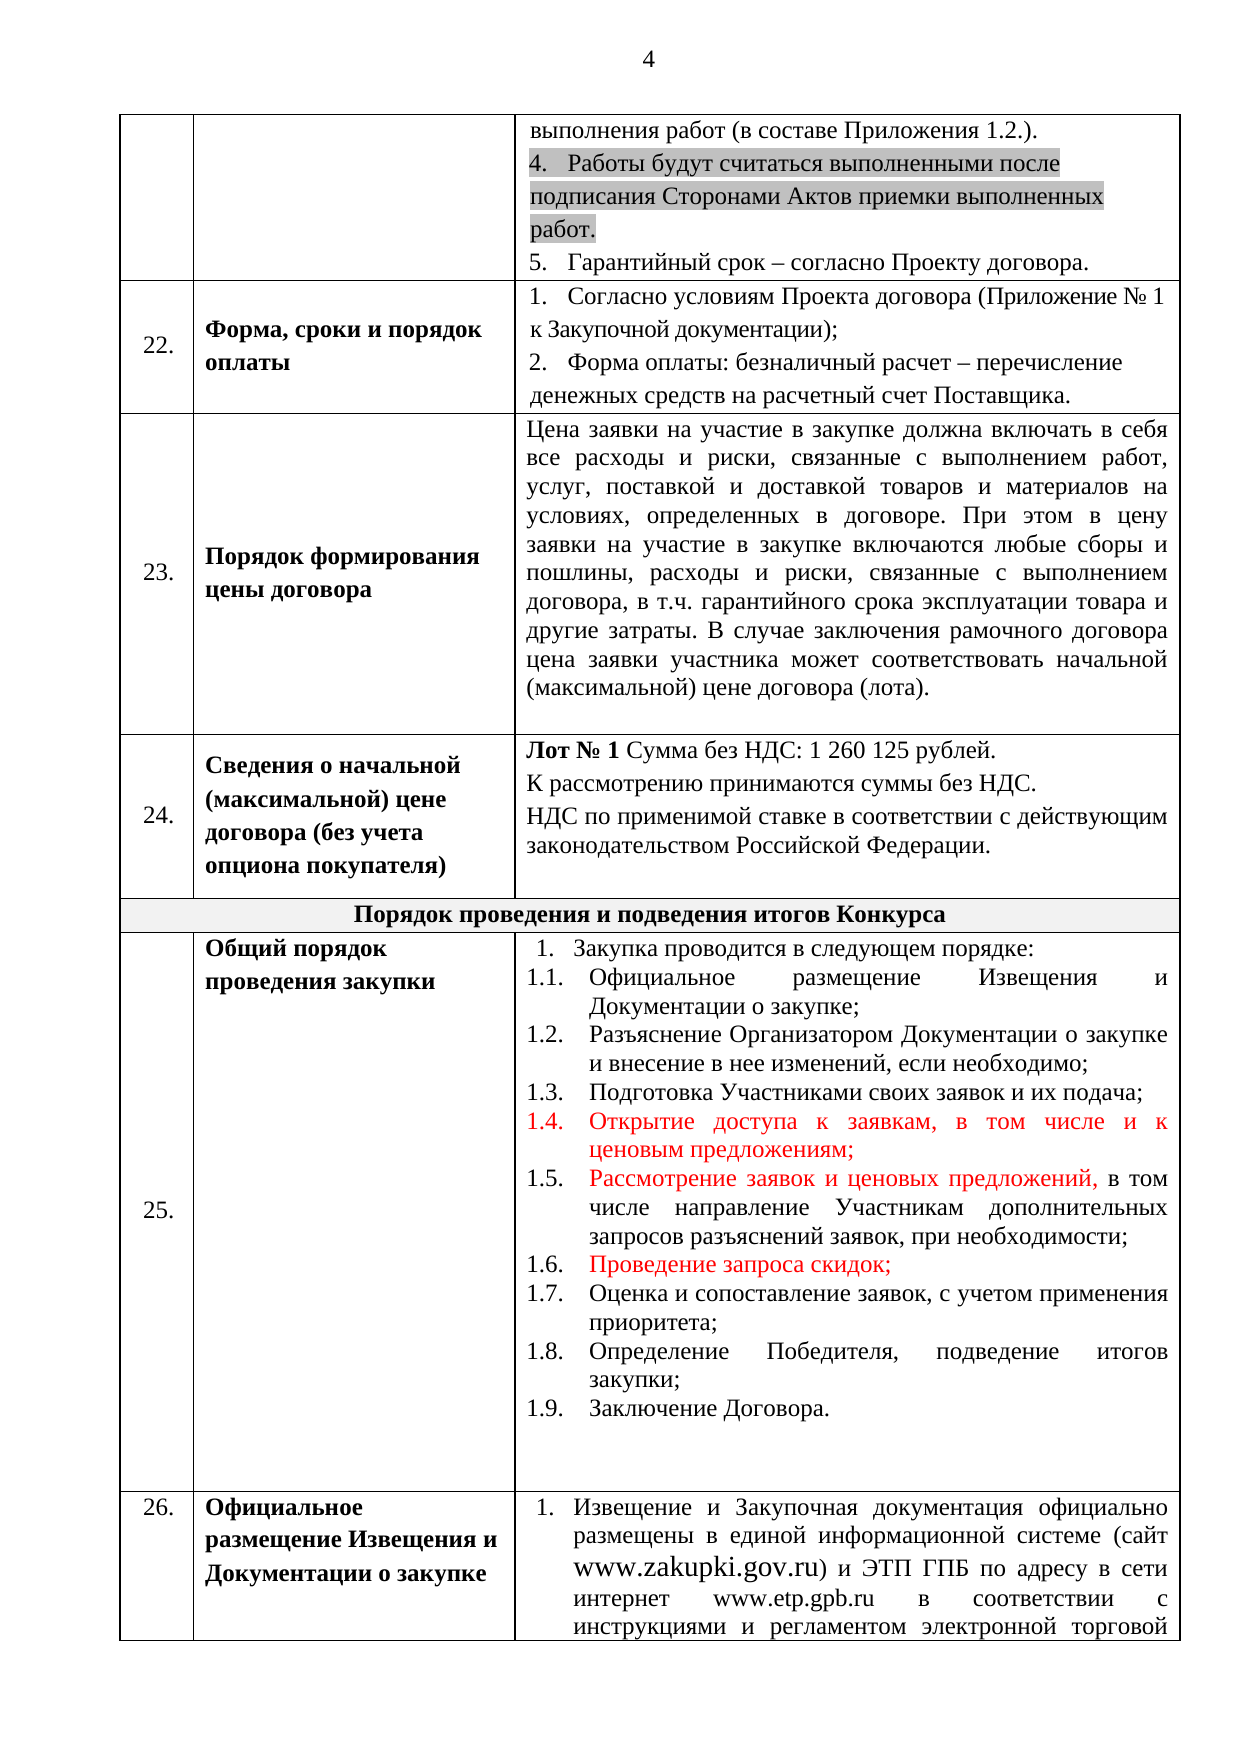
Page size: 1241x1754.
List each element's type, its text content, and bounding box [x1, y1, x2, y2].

table_cell [121, 735, 193, 898]
table_cell [121, 933, 193, 1491]
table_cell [194, 115, 514, 280]
table_cell [121, 115, 193, 280]
table_cell Форма, сроки и порядок оплаты [194, 281, 514, 413]
table_cell Цена заявки на участие в закупке должна включать в себя все расходы и риски, связанные с выполнением работ, услуг, поставкой и доставкой товаров и материалов на условиях, определенных в договоре. При этом в цену заявки на участие в закупке включаются любые сборы и пошлины, расходы и риски, связанные с выполнением договора, в т.ч. гарантийного срока эксплуатации товара и другие затраты. В случае заключения рамочного договора цена заявки участника может соответствовать начальной (максимальной) цене договора (лота). [516, 414, 1179, 734]
table_cell Порядок проведения и подведения итогов Конкурса [121, 899, 1179, 932]
table_cell [121, 281, 193, 413]
table_cell Порядок формирования цены договора [194, 414, 514, 734]
table_cell [121, 1492, 193, 1640]
table_cell Согласно условиям Проекта договора (Приложение № 1 к Закупочной документации); Форма оплаты: безналичный расчет – перечисление денежных средств на расчетный счет Поставщика. [516, 281, 1179, 413]
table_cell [516, 115, 1179, 280]
table_cell Лот № 1 Сумма без НДС: 1 260 125 рублей. К рассмотрению принимаются суммы без НДС. НДС по применимой ставке в соответствии с действующим законодательством Российской Федерации. [516, 735, 1179, 898]
table_cell [121, 414, 193, 734]
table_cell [516, 1492, 1179, 1640]
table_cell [194, 1492, 514, 1640]
table_cell Закупка проводится в следующем порядке: Официальное размещение Извещения и Документации о закупке; Разъяснение Организатором Документации о закупке и внесение в нее изменений, если необходимо; Подготовка Участниками своих заявок и их подача; Открытие доступа к заявкам, в том числе и к ценовым предложениям; Рассмотрение заявок и ценовых предложений, в том числе направление Участникам дополнительных запросов разъяснений заявок, при необходимости; Проведение запроса скидок; Оценка и сопоставление заявок, с учетом применения приоритета; Определение Победителя, подведение итогов закупки; Заключение Договора. [516, 933, 1179, 1491]
table_cell Общий порядок проведения закупки [194, 933, 514, 1491]
table_cell Сведения о начальной (максимальной) цене договора (без учета опциона покупателя) [194, 735, 514, 898]
